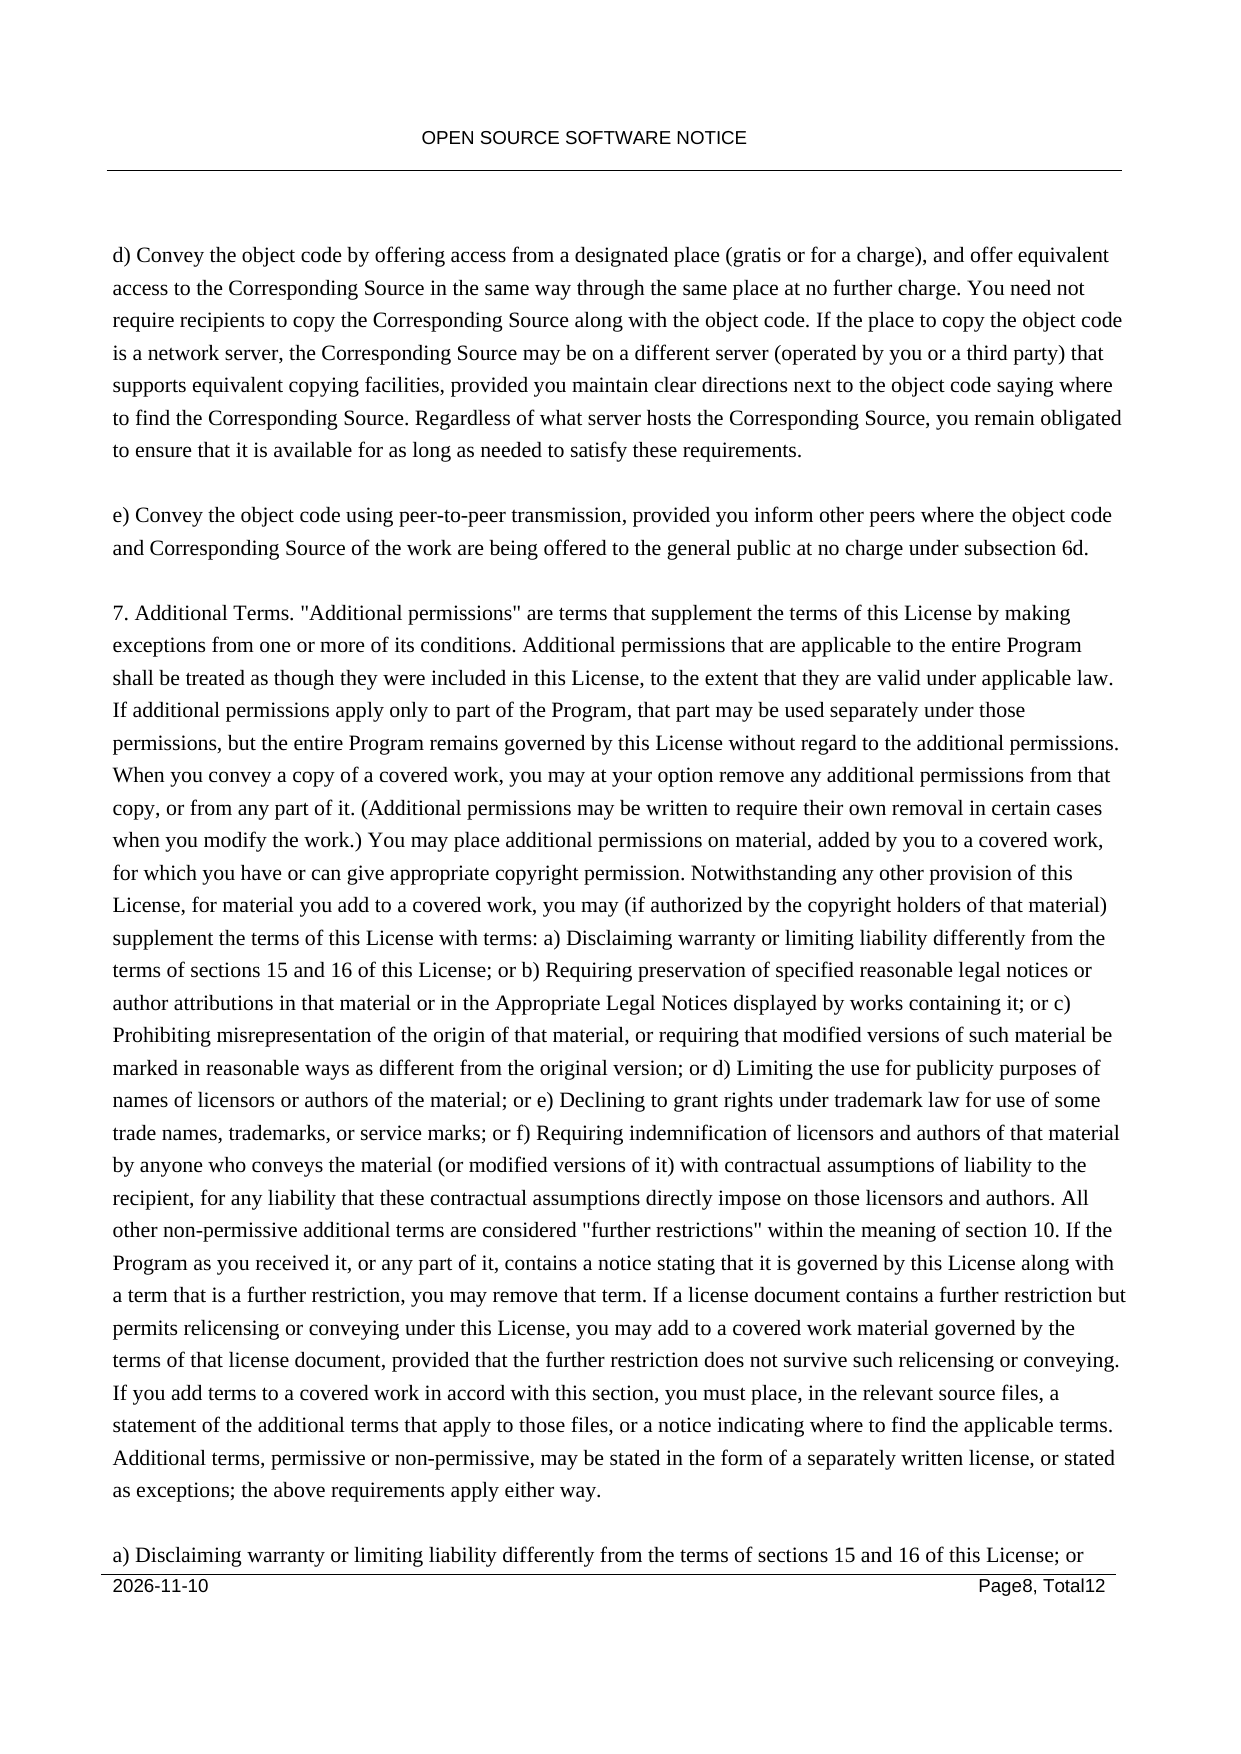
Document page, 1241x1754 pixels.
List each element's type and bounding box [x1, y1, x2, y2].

text [112, 206, 1128, 1571]
